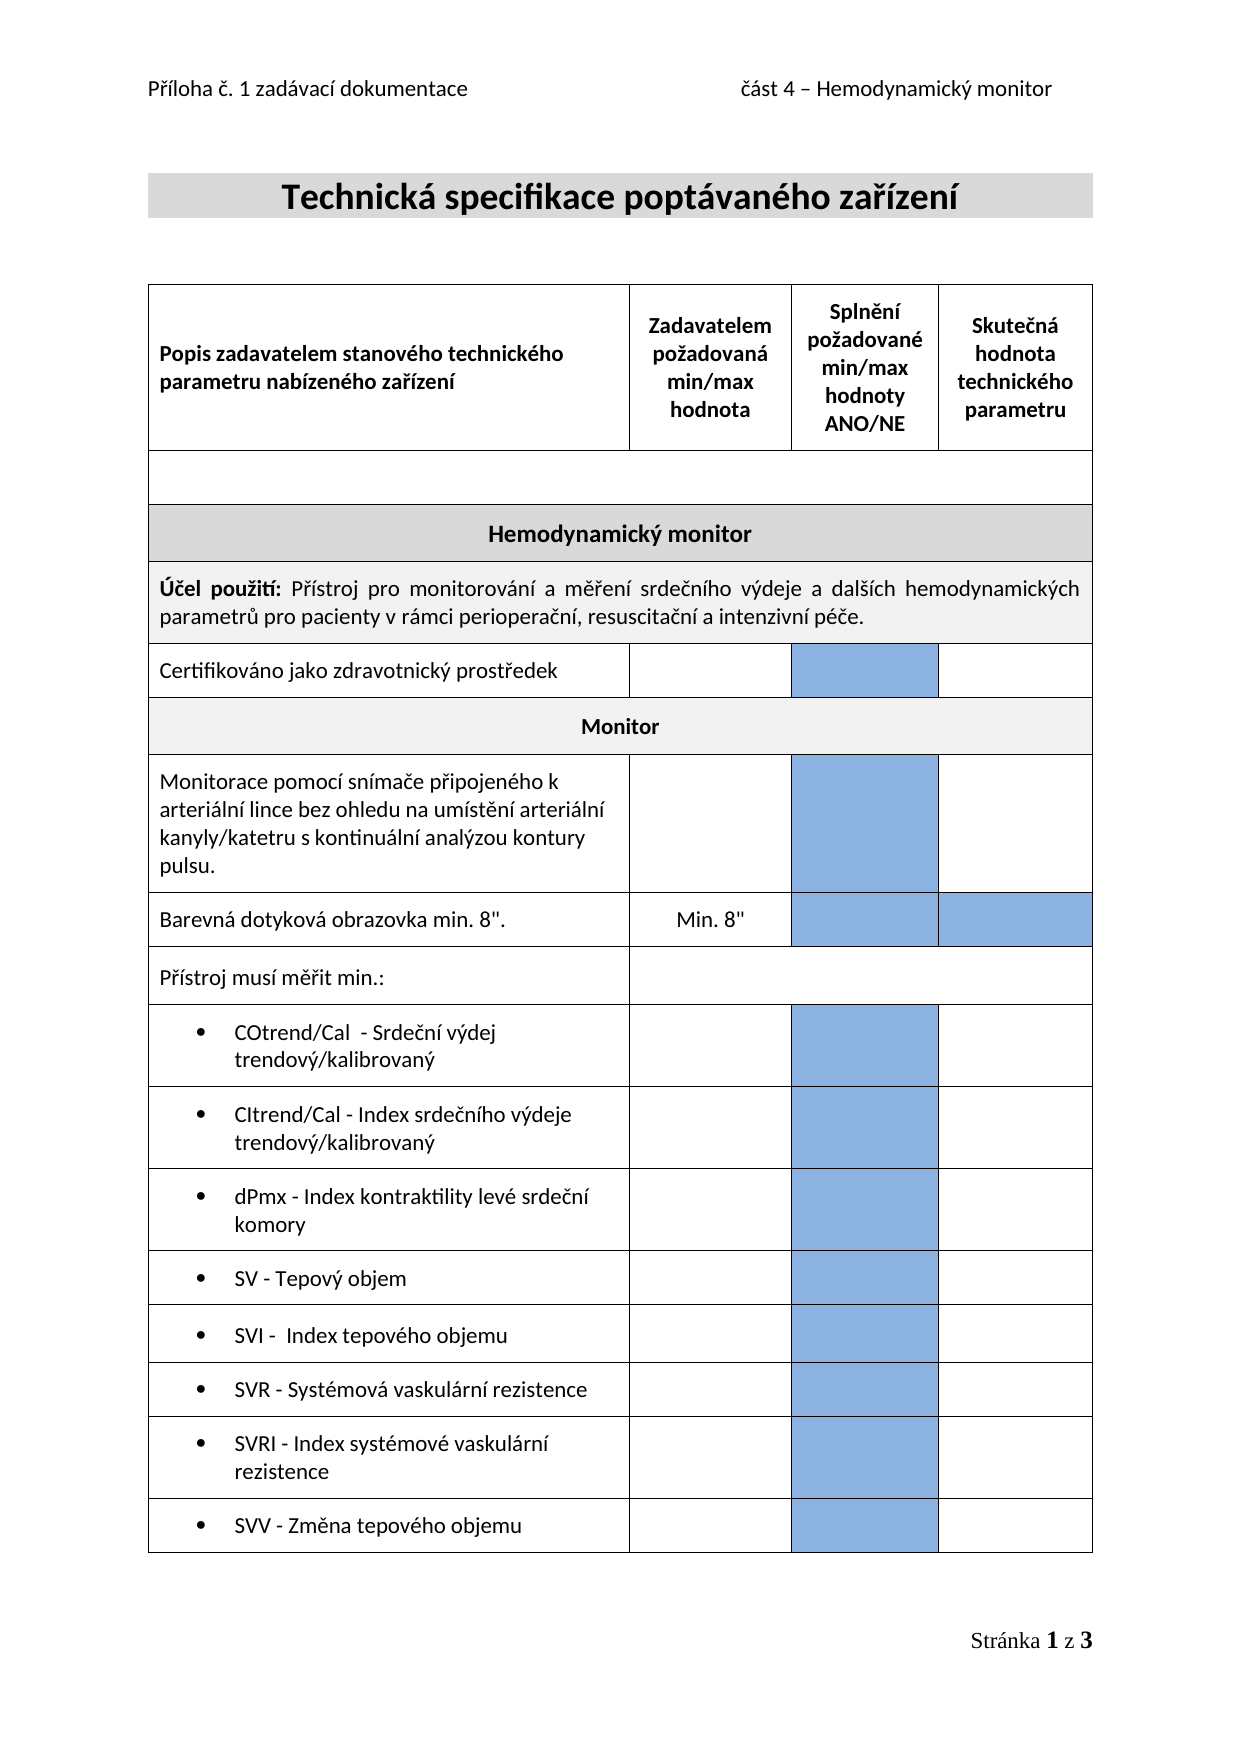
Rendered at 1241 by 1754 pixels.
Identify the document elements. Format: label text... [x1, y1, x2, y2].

table_cell [630, 755, 791, 892]
table_cell dPmx - Index kontraktility levé srdeční komory [149, 1169, 629, 1250]
table_cell COtrend/Cal - Srdeční výdej trendový/kalibrovaný [149, 1005, 629, 1086]
table_header Skutečná hodnota technického parametru [939, 285, 1092, 450]
table_cell Min. 8" [630, 893, 791, 946]
table_cell SVR - Systémová vaskulární rezistence [149, 1363, 629, 1416]
table_cell [939, 1363, 1092, 1416]
table_cell [939, 1169, 1092, 1250]
table_cell [939, 1305, 1092, 1362]
table_header Zadavatelem požadovaná min/max hodnota [630, 285, 791, 450]
table_cell Přístroj musí měřit min.: [149, 947, 629, 1004]
table_header Popis zadavatelem stanového technického parametru nabízeného zařízení [149, 285, 629, 450]
table_cell Monitorace pomocí snímače připojeného k arteriální lince bez ohledu na umístění arteriální kanyly/katetru s kontinuální analýzou kontury pulsu. [149, 755, 629, 892]
table_cell Hemodynamický monitor [149, 505, 1092, 561]
table_cell [792, 1169, 938, 1250]
table_cell [792, 1499, 938, 1552]
table_cell [630, 1305, 791, 1362]
text Technická specifikace poptávaného zařízení [148, 173, 1093, 218]
table_header Splnění požadované min/max hodnoty ANO/NE [792, 285, 938, 450]
table_cell SVV - Změna tepového objemu [149, 1499, 629, 1552]
table_cell [792, 1087, 938, 1168]
table_cell SVI - Index tepového objemu [149, 1305, 629, 1362]
table_cell [939, 1251, 1092, 1304]
table_cell [939, 1417, 1092, 1498]
table_cell [630, 1363, 791, 1416]
table_cell [630, 1251, 791, 1304]
table_cell [792, 1417, 938, 1498]
table_cell [939, 893, 1092, 946]
table_cell [630, 1417, 791, 1498]
table_cell [792, 755, 938, 892]
table_cell [792, 1005, 938, 1086]
table_cell Barevná dotyková obrazovka min. 8". [149, 893, 629, 946]
table_cell [630, 947, 1092, 1004]
table_cell Certifikováno jako zdravotnický prostředek [149, 644, 629, 697]
table_cell [630, 1087, 791, 1168]
table_cell [792, 644, 938, 697]
table_cell SVRI - Index systémové vaskulární rezistence [149, 1417, 629, 1498]
table_cell [939, 1087, 1092, 1168]
table_cell [630, 1499, 791, 1552]
table_cell [792, 1305, 938, 1362]
table_cell [630, 644, 791, 697]
table_cell [149, 451, 1092, 504]
table_cell [939, 755, 1092, 892]
table_cell [792, 1251, 938, 1304]
table_cell [792, 893, 938, 946]
table_cell [939, 1499, 1092, 1552]
table_cell Účel použití: Přístroj pro monitorování a měření srdečního výdeje a dalších hemodynamických parametrů pro pacienty v rámci perioperační, resuscitační a intenzivní péče. [149, 562, 1092, 643]
table_cell [939, 644, 1092, 697]
table_cell [792, 1363, 938, 1416]
table_cell Monitor [149, 698, 1092, 754]
table_cell [630, 1005, 791, 1086]
table_cell SV - Tepový objem [149, 1251, 629, 1304]
table_cell [939, 1005, 1092, 1086]
table_cell [630, 1169, 791, 1250]
table_cell CItrend/Cal - Index srdečního výdeje trendový/kalibrovaný [149, 1087, 629, 1168]
